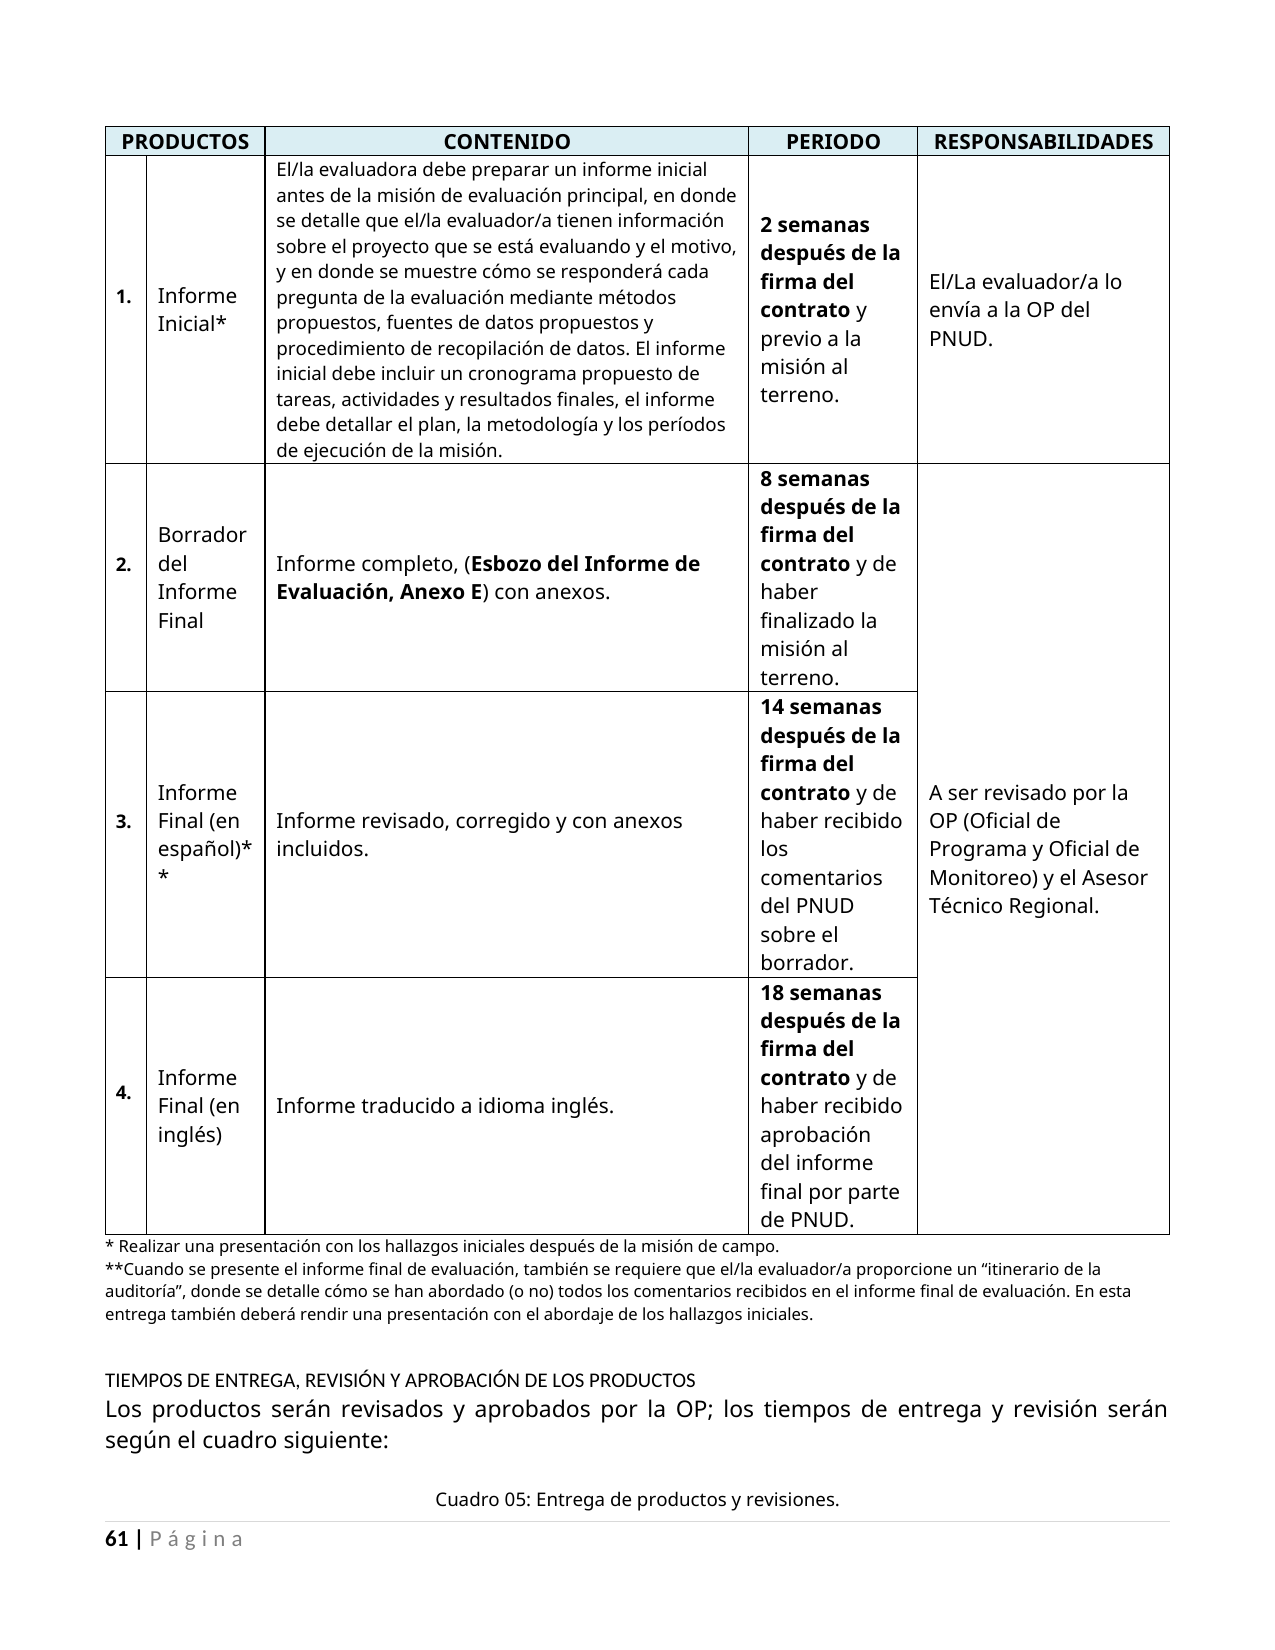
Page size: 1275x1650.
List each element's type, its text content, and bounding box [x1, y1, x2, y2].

table_cell Informe traducido a idioma inglés. [266, 978, 748, 1234]
table_cell 2 semanas después de la firma del contrato y previo a la misión al terreno. [749, 156, 917, 463]
table_cell Informe Final (en inglés) [147, 978, 264, 1234]
table_cell A ser revisado por la OP (Oficial de Programa y Oficial de Monitoreo) y el Asesor Técnico Regional. [918, 464, 1169, 1234]
table_cell [106, 692, 146, 977]
table_cell Informe revisado, corregido y con anexos incluidos. [266, 692, 748, 977]
table_cell [106, 464, 146, 691]
table_cell El/la evaluadora debe preparar un informe inicial antes de la misión de evaluación principal, en donde se detalle que el/la evaluador/a tienen información sobre el proyecto que se está evaluando y el motivo, y en donde se muestre cómo se responderá cada pregunta de la evaluación mediante métodos propuestos, fuentes de datos propuestos y procedimiento de recopilación de datos. El informe inicial debe incluir un cronograma propuesto de tareas, actividades y resultados finales, el informe debe detallar el plan, la metodología y los períodos de ejecución de la misión. [266, 156, 748, 463]
text * Realizar una presentación con los hallazgos iniciales después de la misión de campo. [105, 1235, 1170, 1257]
table_cell 8 semanas después de la firma del contrato y de haber finalizado la misión al terreno. [749, 464, 917, 691]
table_cell Informe completo, (Esbozo del Informe de Evaluación, Anexo E) con anexos. [266, 464, 748, 691]
table_header PRODUCTOS [106, 127, 264, 155]
text TIEMPOS DE ENTREGA, REVISIÓN Y APROBACIÓN DE LOS PRODUCTOS [105, 1367, 1170, 1393]
table_cell El/La evaluador/a lo envía a la OP del PNUD. [918, 156, 1169, 463]
table_cell Informe Final (en español)** [147, 692, 264, 977]
table_cell Informe Inicial* [147, 156, 264, 463]
table_header RESPONSABILIDADES [918, 127, 1169, 155]
text **Cuando se presente el informe final de evaluación, también se requiere que el/la evaluador/a proporcione un “itinerario de la auditoría”, donde se detalle cómo se han abordado (o no) todos los comentarios recibidos en el informe final de evaluación. En esta entrega también deberá rendir una presentación con el abordaje de los hallazgos iniciales. [105, 1257, 1170, 1326]
text Cuadro 05: Entrega de productos y revisiones. [105, 1486, 1170, 1512]
table_cell [106, 156, 146, 463]
table_cell 14 semanas después de la firma del contrato y de haber recibido los comentarios del PNUD sobre el borrador. [749, 692, 917, 977]
table_cell [106, 978, 146, 1234]
table_cell Borrador del Informe Final [147, 464, 264, 691]
table_header PERIODO [749, 127, 917, 155]
text Los productos serán revisados y aprobados por la OP; los tiempos de entrega y revisión serán según el cuadro siguiente: [105, 1393, 1170, 1455]
table_cell 18 semanas después de la firma del contrato y de haber recibido aprobación del informe final por parte de PNUD. [749, 978, 917, 1234]
table_header CONTENIDO [266, 127, 748, 155]
